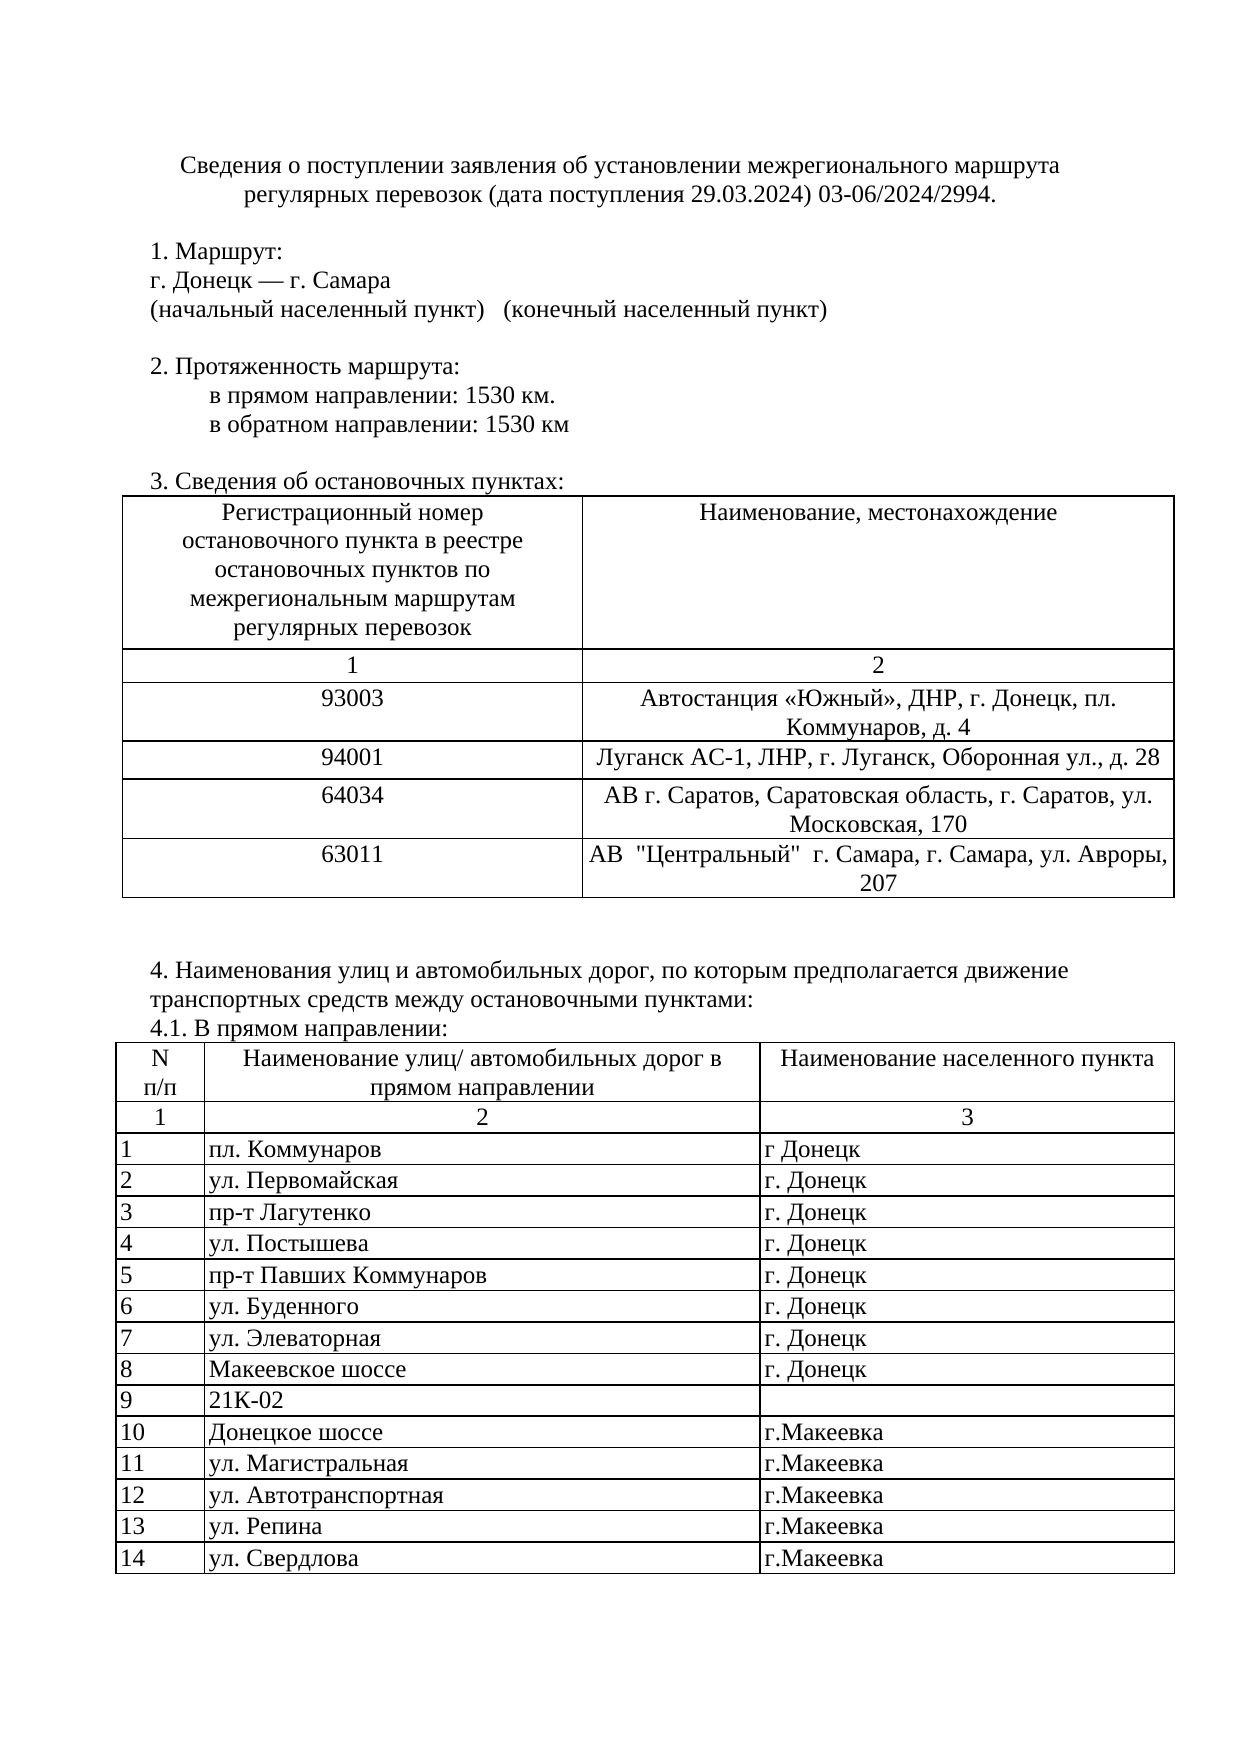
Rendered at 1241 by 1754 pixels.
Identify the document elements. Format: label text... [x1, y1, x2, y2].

table_cell ул. Постышева [205, 1228, 759, 1258]
text (начальный населенный пункт) (конечный населенный пункт) [150, 294, 1090, 322]
text 1. Маршрут: [150, 236, 1090, 265]
text в обратном направлении: 1530 км [150, 409, 1090, 437]
table_cell 3 [117, 1197, 204, 1227]
table_cell 1 [117, 1102, 204, 1132]
table_cell г. Донецк [761, 1228, 1174, 1258]
table_cell г.Макеевка [761, 1480, 1174, 1510]
table_cell ул. Буденного [205, 1291, 759, 1321]
table_cell ул. Магистральная [205, 1448, 759, 1478]
table_cell Донецкое шоссе [205, 1417, 759, 1447]
table_cell 2 [205, 1102, 759, 1132]
table_cell 8 [117, 1354, 204, 1384]
table_cell 93003 [123, 683, 582, 740]
table_cell ул. Первомайская [205, 1165, 759, 1195]
table_cell 2 [583, 650, 1173, 681]
table_cell 14 [117, 1543, 204, 1573]
table_cell г. Донецк [761, 1354, 1174, 1384]
table_header Наименование, местонахождение [583, 497, 1173, 648]
table_cell г.Макеевка [761, 1543, 1174, 1573]
table_cell пр-т Лагутенко [205, 1197, 759, 1227]
table_cell ул. Элеваторная [205, 1323, 759, 1352]
table_cell Макеевское шоссе [205, 1354, 759, 1384]
table_cell 10 [117, 1417, 204, 1447]
table_cell г. Донецк [761, 1291, 1174, 1321]
text в прямом направлении: 1530 км. [150, 380, 1090, 409]
table_cell 21К-02 [205, 1386, 759, 1415]
table_header Наименование населенного пункта [761, 1043, 1174, 1101]
table_cell г. Донецк [761, 1197, 1174, 1227]
table_cell [761, 1386, 1174, 1415]
table_cell 1 [117, 1134, 204, 1164]
table_cell г. Донецк [761, 1165, 1174, 1195]
table_cell пл. Коммунаров [205, 1134, 759, 1164]
table_cell г.Макеевка [761, 1417, 1174, 1447]
table_cell 13 [117, 1511, 204, 1541]
text г. Донецк — г. Самара [150, 265, 1090, 294]
table_cell АВ "Центральный" г. Самара, г. Самара, ул. Авроры, 207 [583, 839, 1173, 896]
table_cell 63011 [123, 839, 582, 896]
table_header Наименование улиц/ автомобильных дорог в прямом направлении [205, 1043, 759, 1101]
table_cell 64034 [123, 780, 582, 837]
table_cell 9 [117, 1386, 204, 1415]
table_cell ул. Репина [205, 1511, 759, 1541]
text 2. Протяженность маршрута: [150, 351, 1090, 380]
table_cell ул. Свердлова [205, 1543, 759, 1573]
table_cell 12 [117, 1480, 204, 1510]
table_cell г Донецк [761, 1134, 1174, 1164]
text 3. Сведения об остановочных пунктах: [150, 466, 1090, 495]
table_cell г.Макеевка [761, 1448, 1174, 1478]
table_cell 5 [117, 1260, 204, 1289]
table_cell г.Макеевка [761, 1511, 1174, 1541]
table_cell 1 [123, 650, 582, 681]
table_header Регистрационный номер остановочного пункта в реестре остановочных пунктов по межрегиональным маршрутам регулярных перевозок [123, 497, 582, 648]
text Сведения о поступлении заявления об установлении межрегионального маршрута регулярных перевозок (дата поступления 29.03.2024) 03-06/2024/2994. [150, 150, 1090, 207]
table_cell 94001 [123, 742, 582, 778]
table_cell 11 [117, 1448, 204, 1478]
table_cell ул. Автотранспортная [205, 1480, 759, 1510]
text 4.1. В прямом направлении: [150, 1013, 1090, 1042]
table_cell 3 [761, 1102, 1174, 1132]
table_cell АВ г. Саратов, Саратовская область, г. Саратов, ул. Московская, 170 [583, 780, 1173, 837]
table_cell г. Донецк [761, 1323, 1174, 1352]
table_cell 2 [117, 1165, 204, 1195]
table_cell 7 [117, 1323, 204, 1352]
table_cell пр-т Павших Коммунаров [205, 1260, 759, 1289]
table_cell Автостанция «Южный», ДНР, г. Донецк, пл. Коммунаров, д. 4 [583, 683, 1173, 740]
table_cell Луганск АС-1, ЛНР, г. Луганск, Оборонная ул., д. 28 [583, 742, 1173, 778]
table_header N п/п [117, 1043, 204, 1101]
text 4. Наименования улиц и автомобильных дорог, по которым предполагается движение транспортных средств между остановочными пунктами: [150, 956, 1090, 1013]
table_cell 6 [117, 1291, 204, 1321]
table_cell г. Донецк [761, 1260, 1174, 1289]
table_cell 4 [117, 1228, 204, 1258]
